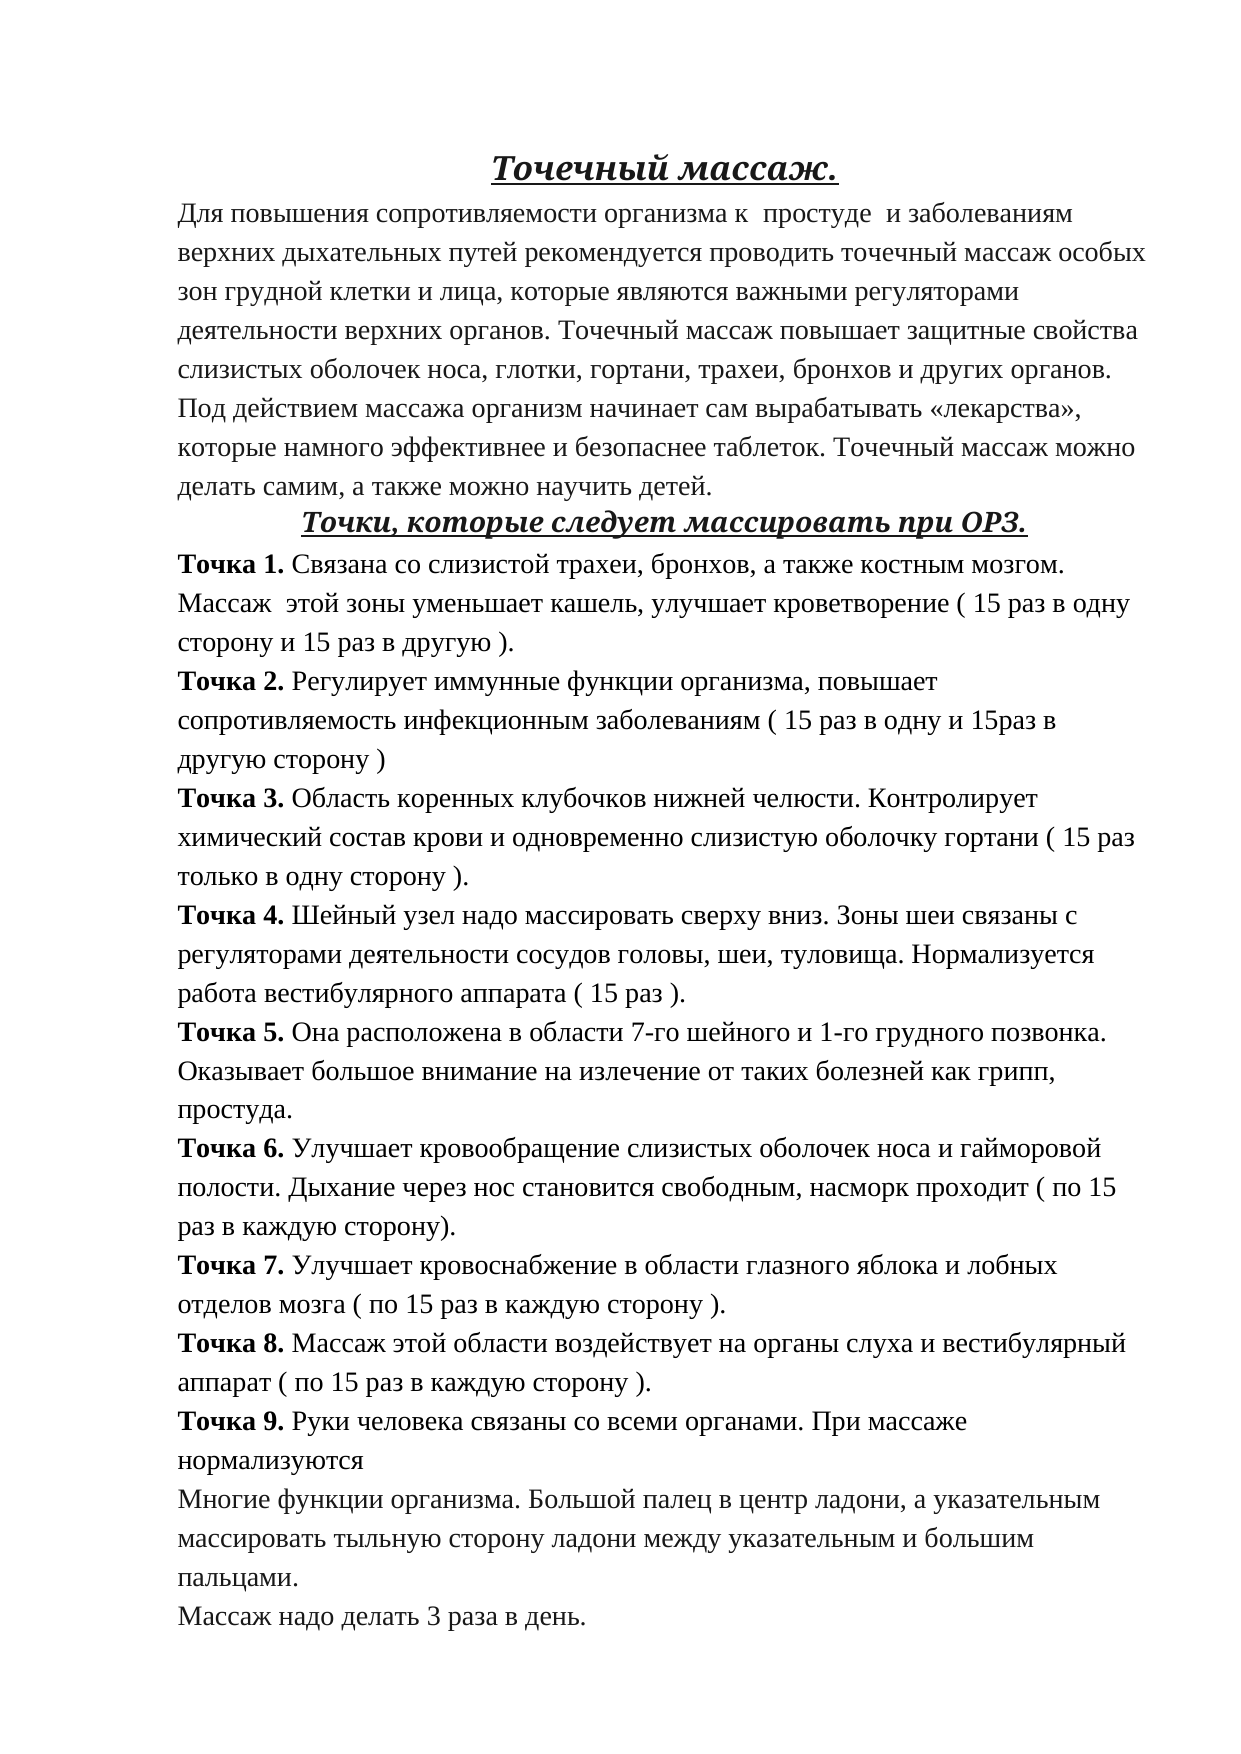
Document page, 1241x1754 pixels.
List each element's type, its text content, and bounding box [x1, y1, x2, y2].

text Точечный массаж. [177, 144, 1152, 190]
text Точка 1. Связана со слизистой трахеи, бронхов, а также костным мозгом. Массаж этой зоны уменьшает кашель, улучшает кроветворение ( 15 раз в одну сторону и 15 раз в другую ). [177, 541, 1152, 657]
text Точка 7. Улучшает кровоснабжение в области глазного яблока и лобных отделов мозга ( по 15 раз в каждую сторону ). [177, 1242, 1152, 1320]
text Массаж надо делать 3 раза в день. [177, 1592, 1152, 1631]
text Точка 3. Область коренных клубочков нижней челюсти. Контролирует химический состав крови и одновременно слизистую оболочку гортани ( 15 раз только в одну сторону ). [177, 774, 1152, 891]
text Точка 6. Улучшает кровообращение слизистых оболочек носа и гайморовой полости. Дыхание через нос становится свободным, насморк проходит ( по 15 раз в каждую сторону). [177, 1125, 1152, 1242]
text Точка 4. Шейный узел надо массировать сверху вниз. Зоны шеи связаны с регуляторами деятельности сосудов головы, шеи, туловища. Нормализуется работа вестибулярного аппарата ( 15 раз ). [177, 891, 1152, 1008]
text Точка 2. Регулирует иммунные функции организма, повышает сопротивляемость инфекционным заболеваниям ( 15 раз в одну и 15раз в другую сторону ) [177, 657, 1152, 774]
text Точка 8. Массаж этой области воздействует на органы слуха и вестибулярный аппарат ( по 15 раз в каждую сторону ). [177, 1320, 1152, 1398]
text Многие функции организма. Большой палец в центр ладони, а указательным массировать тыльную сторону ладони между указательным и большим пальцами. [177, 1476, 1152, 1592]
text Точка 5. Она расположена в области 7-го шейного и 1-го грудного позвонка. Оказывает большое внимание на излечение от таких болезней как грипп, простуда. [177, 1008, 1152, 1125]
text Точки, которые следует массировать при ОРЗ. [177, 502, 1152, 541]
text Для повышения сопротивляемости организма к простуде и заболеваниям верхних дыхательных путей рекомендуется проводить точечный массаж особых зон грудной клетки и лица, которые являются важными регуляторами деятельности верхних органов. Точечный массаж повышает защитные свойства слизистых оболочек носа, глотки, гортани, трахеи, бронхов и других органов. Под действием массажа организм начинает сам вырабатывать «лекарства», которые намного эффективнее и безопаснее таблеток. Точечный массаж можно делать самим, а также можно научить детей. [177, 190, 1152, 502]
text Точка 9. Руки человека связаны со всеми органами. При массаже нормализуются [177, 1398, 1152, 1476]
